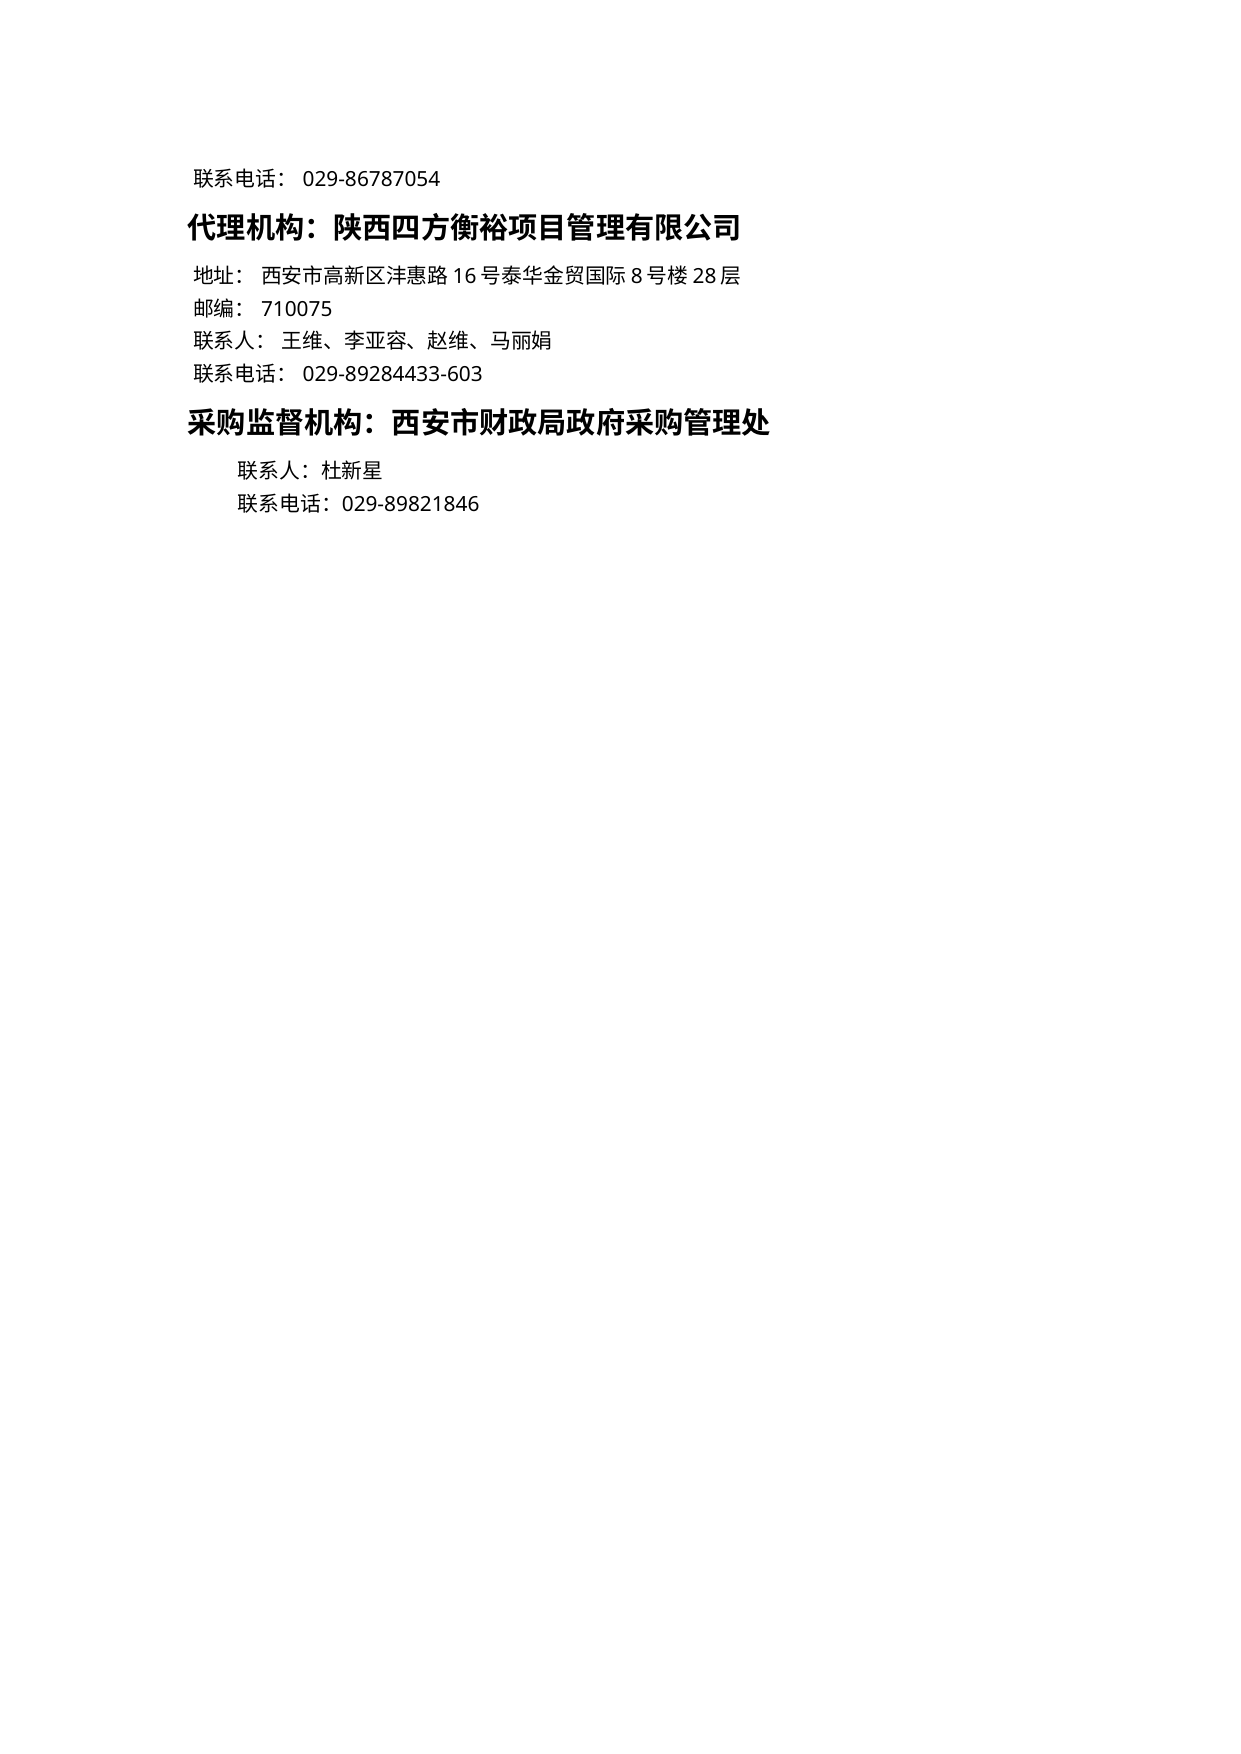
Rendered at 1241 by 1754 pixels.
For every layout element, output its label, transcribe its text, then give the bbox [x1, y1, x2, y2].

text 地址： 西安市高新区沣惠路16号泰华金贸国际8号楼28层 [187, 259, 1053, 292]
text 联系人： 王维、李亚容、赵维、马丽娟 [187, 324, 1053, 357]
text 采购监督机构：西安市财政局政府采购管理处 [187, 389, 1053, 454]
text 邮编： 710075 [187, 292, 1053, 324]
text 联系人：杜新星 [187, 454, 1053, 487]
text 代理机构：陕西四方衡裕项目管理有限公司 [187, 194, 1053, 259]
text 联系电话：029-89821846 [187, 487, 1053, 519]
text 联系电话： 029-89284433-603 [187, 357, 1053, 389]
text 联系电话： 029-86787054 [187, 162, 1053, 194]
